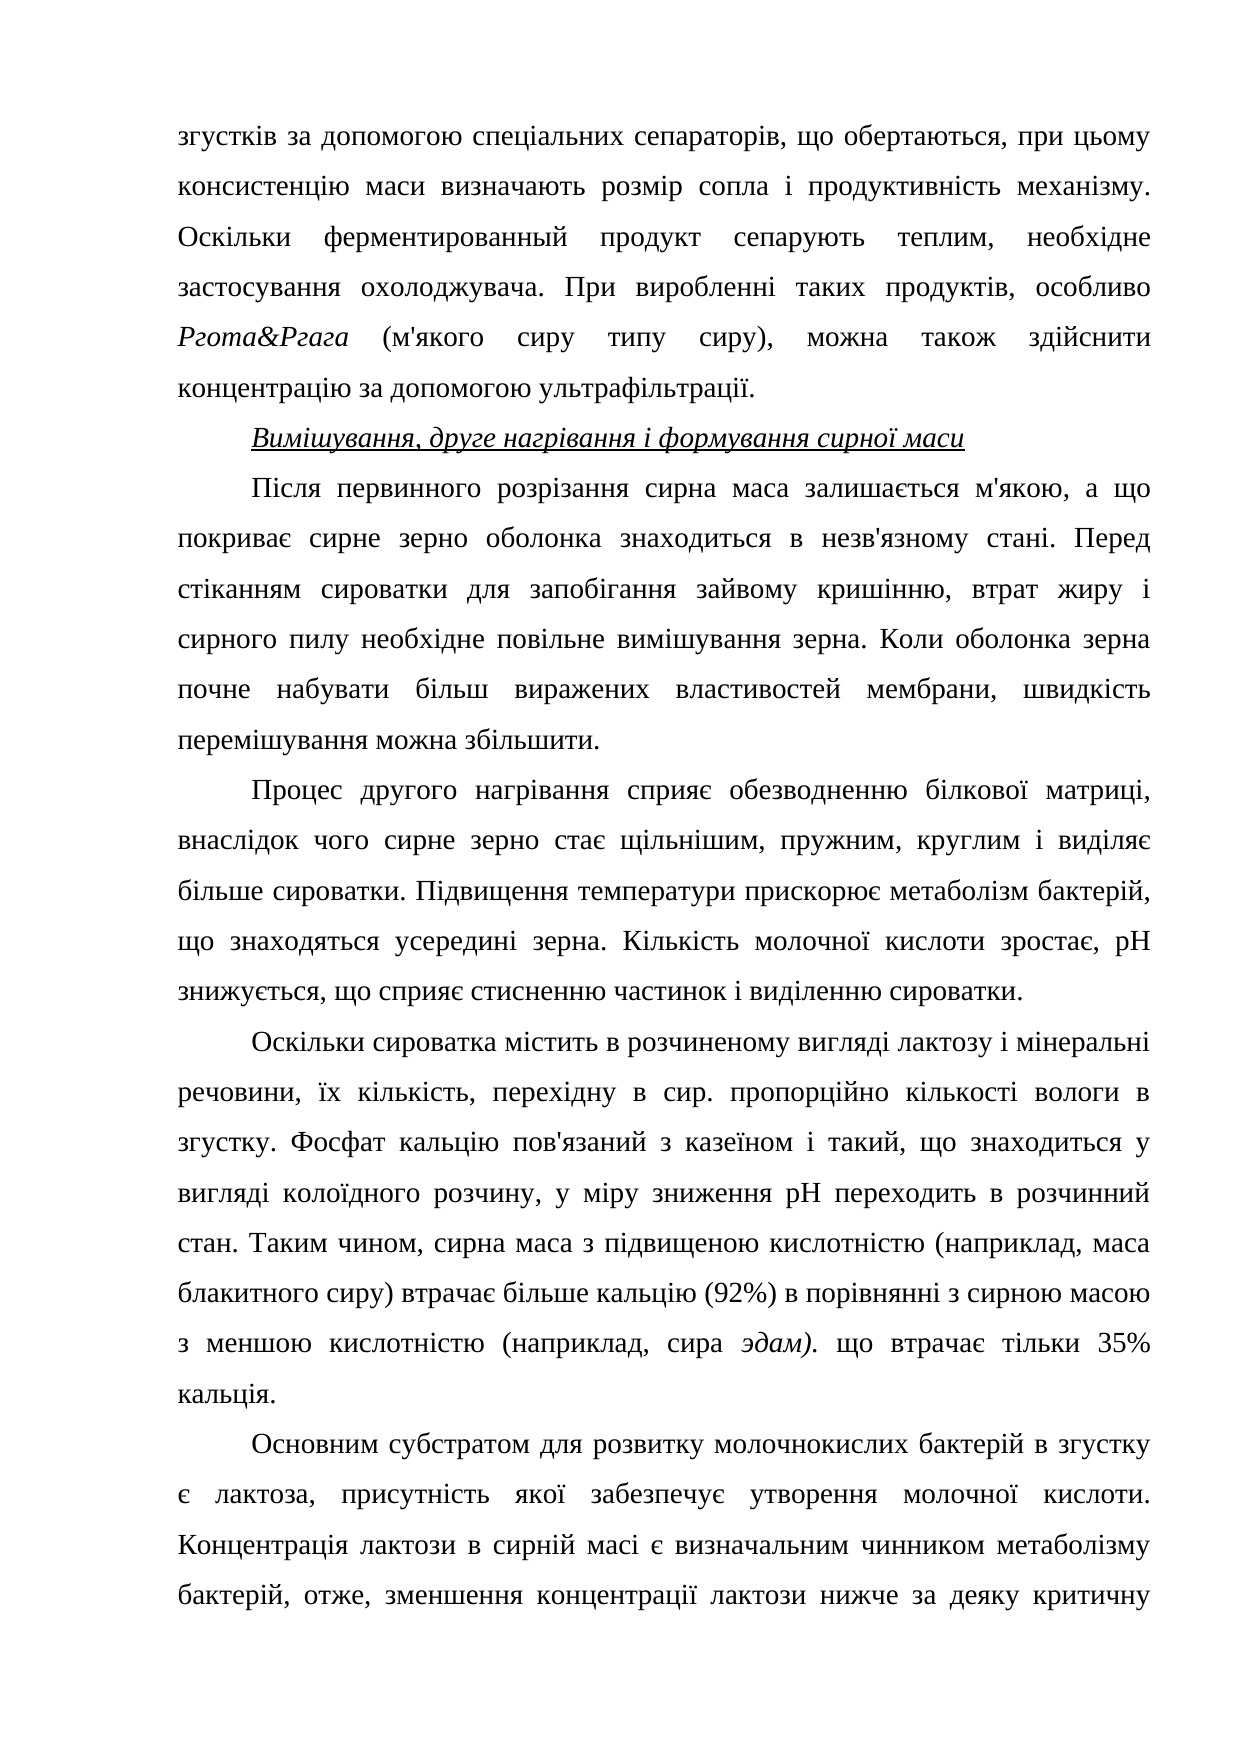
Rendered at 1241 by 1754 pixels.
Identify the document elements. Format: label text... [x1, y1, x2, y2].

text Вимішування, друге нагрівання і формування сирної маси [177, 420, 1152, 453]
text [177, 118, 1152, 403]
text Процес другого нагрівання сприяє обезводненню білкової матриці, внаслідок чого сирне зерно стає щільнішим, пружним, круглим і виділяє більше сироватки. Підвищення температури прискорює метаболізм бактерій, що знаходяться усередині зерна. Кількість молочної кислоти зростає, рН знижується, що сприяє стисненню частинок і виділенню сироватки. [177, 772, 1152, 1007]
text Після первинного розрізання сирна маса залишається м'якою, а що покриває сирне зерно оболонка знаходиться в незв'язному стані. Перед стіканням сироватки для запобігання зайвому кришінню, втрат жиру і сирного пилу необхідне повільне вимішування зерна. Коли оболонка зерна почне набувати більш виражених властивостей мембрани, швидкість перемішування можна збільшити. [177, 470, 1152, 755]
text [177, 1426, 1152, 1611]
text Оскільки сироватка містить в розчиненому вигляді лактозу і мінеральні речовини, їх кількість, перехідну в сир. пропорційно кількості вологи в згустку. Фосфат кальцію пов'язаний з казеїном і такий, що знаходиться у вигляді колоїдного розчину, у міру зниження рН переходить в розчинний стан. Таким чином, сирна маса з підвищеною кислотністю (наприклад, маса блакитного сиру) втрачає більше кальцію (92%) в порівнянні з сирною масою з меншою кислотністю (наприклад, сира эдам). що втрачає тільки 35% кальція. [177, 1024, 1152, 1409]
